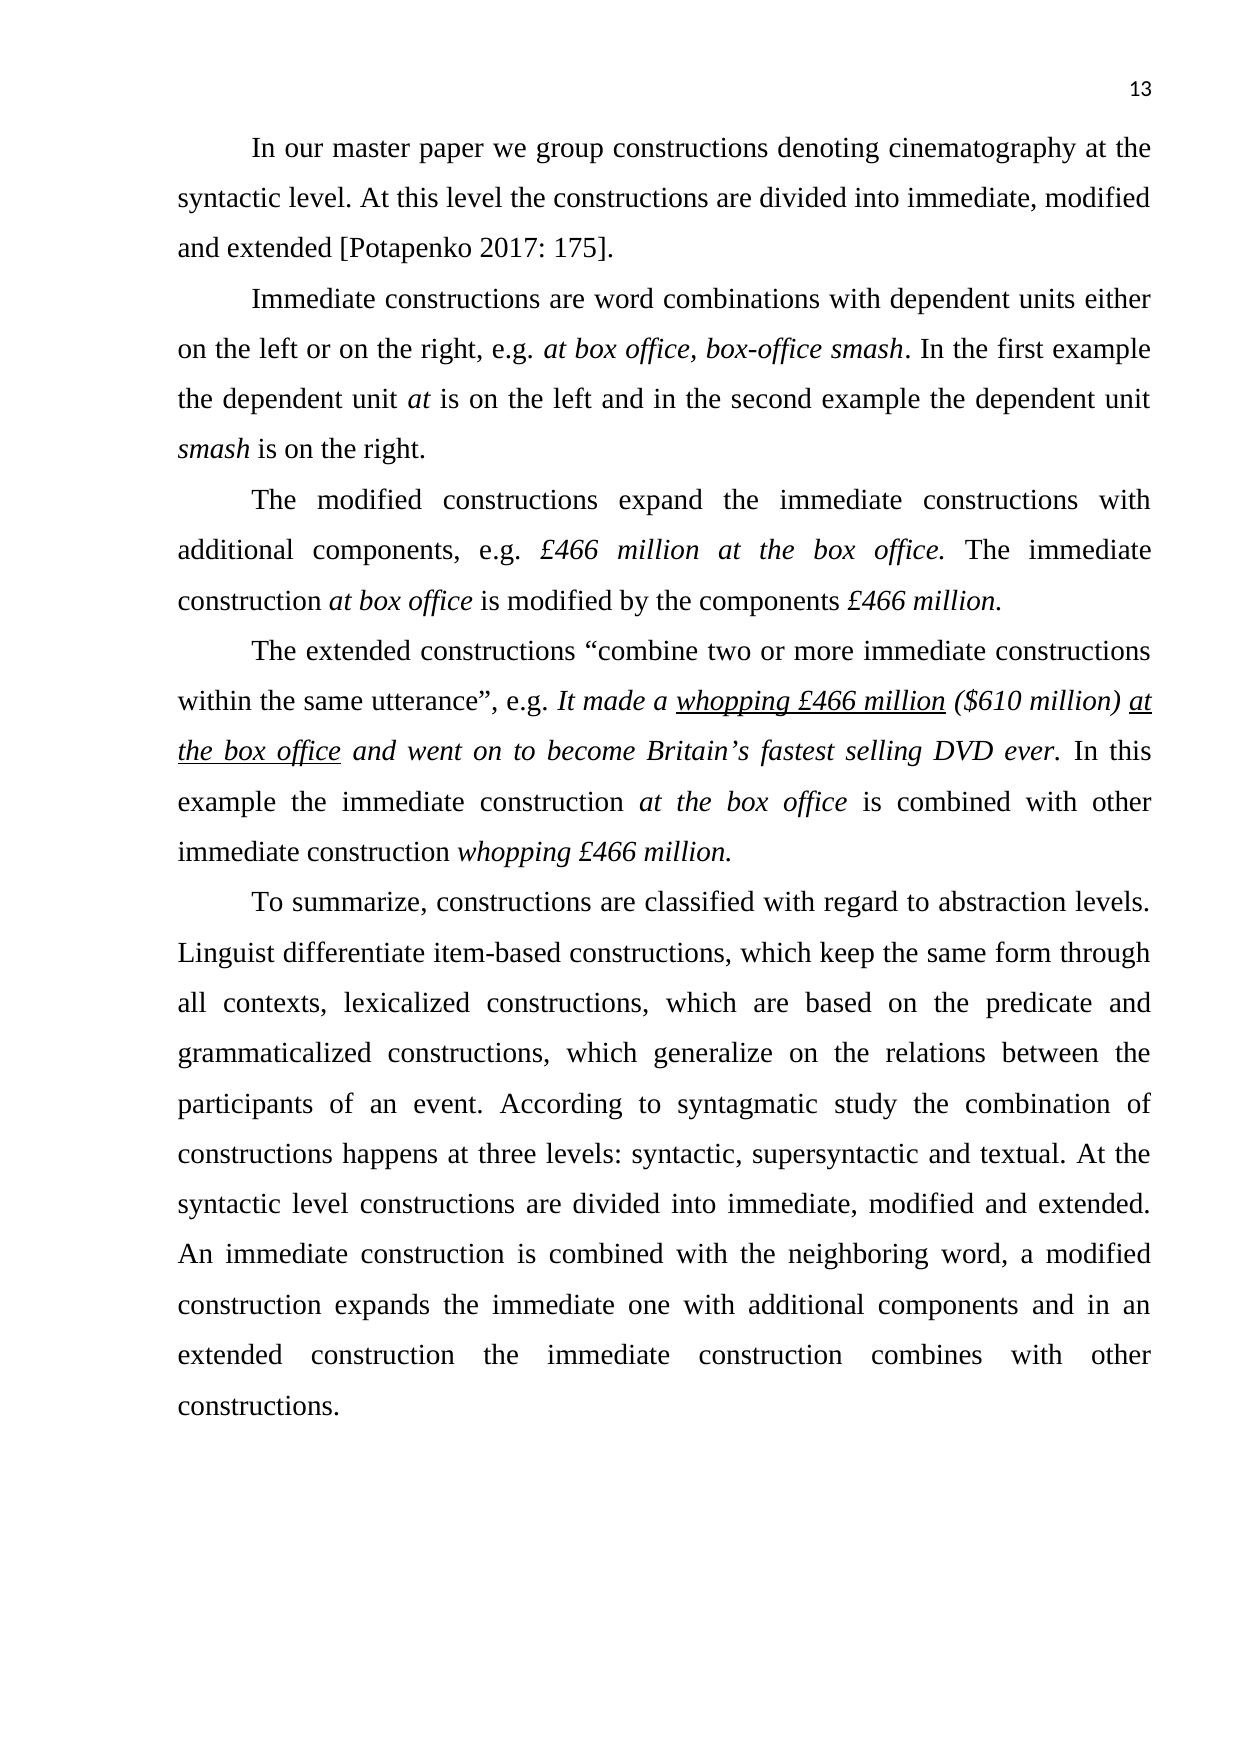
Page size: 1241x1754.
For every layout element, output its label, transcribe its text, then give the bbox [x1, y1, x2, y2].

text The modified constructions expand the immediate constructions with additional components, e.g. £466 million at the box office. The immediate construction at box office is modified by the components £466 million. [177, 482, 1152, 616]
text To summarize, constructions are classified with regard to abstraction levels. Linguist differentiate item-based constructions, which keep the same form through all contexts, lexicalized constructions, which are based on the predicate and grammaticalized constructions, which generalize on the relations between the participants of an event. According to syntagmatic study the combination of constructions happens at three levels: syntactic, supersyntactic and textual. At the syntactic level constructions are divided into immediate, modified and extended. An immediate construction is combined with the neighboring word, a modified construction expands the immediate one with additional components and in an extended construction the immediate construction combines with other constructions. [177, 884, 1152, 1421]
text The extended constructions “combine two or more immediate constructions within the same utterance”, e.g. It made a whopping £466 million ($610 million) at the box office and went on to become Britain’s fastest selling DVD ever. In this example the immediate construction at the box office is combined with other immediate construction whopping £466 million. [177, 633, 1152, 868]
text Immediate constructions are word combinations with dependent units either on the left or on the right, e.g. at box office, box-office smash. In the first example the dependent unit at is on the left and in the second example the dependent unit smash is on the right. [177, 281, 1152, 465]
text In our master paper we group constructions denoting cinematography at the syntactic level. At this level the constructions are divided into immediate, modified and extended [Potapenko 2017: 175]. [177, 130, 1152, 264]
